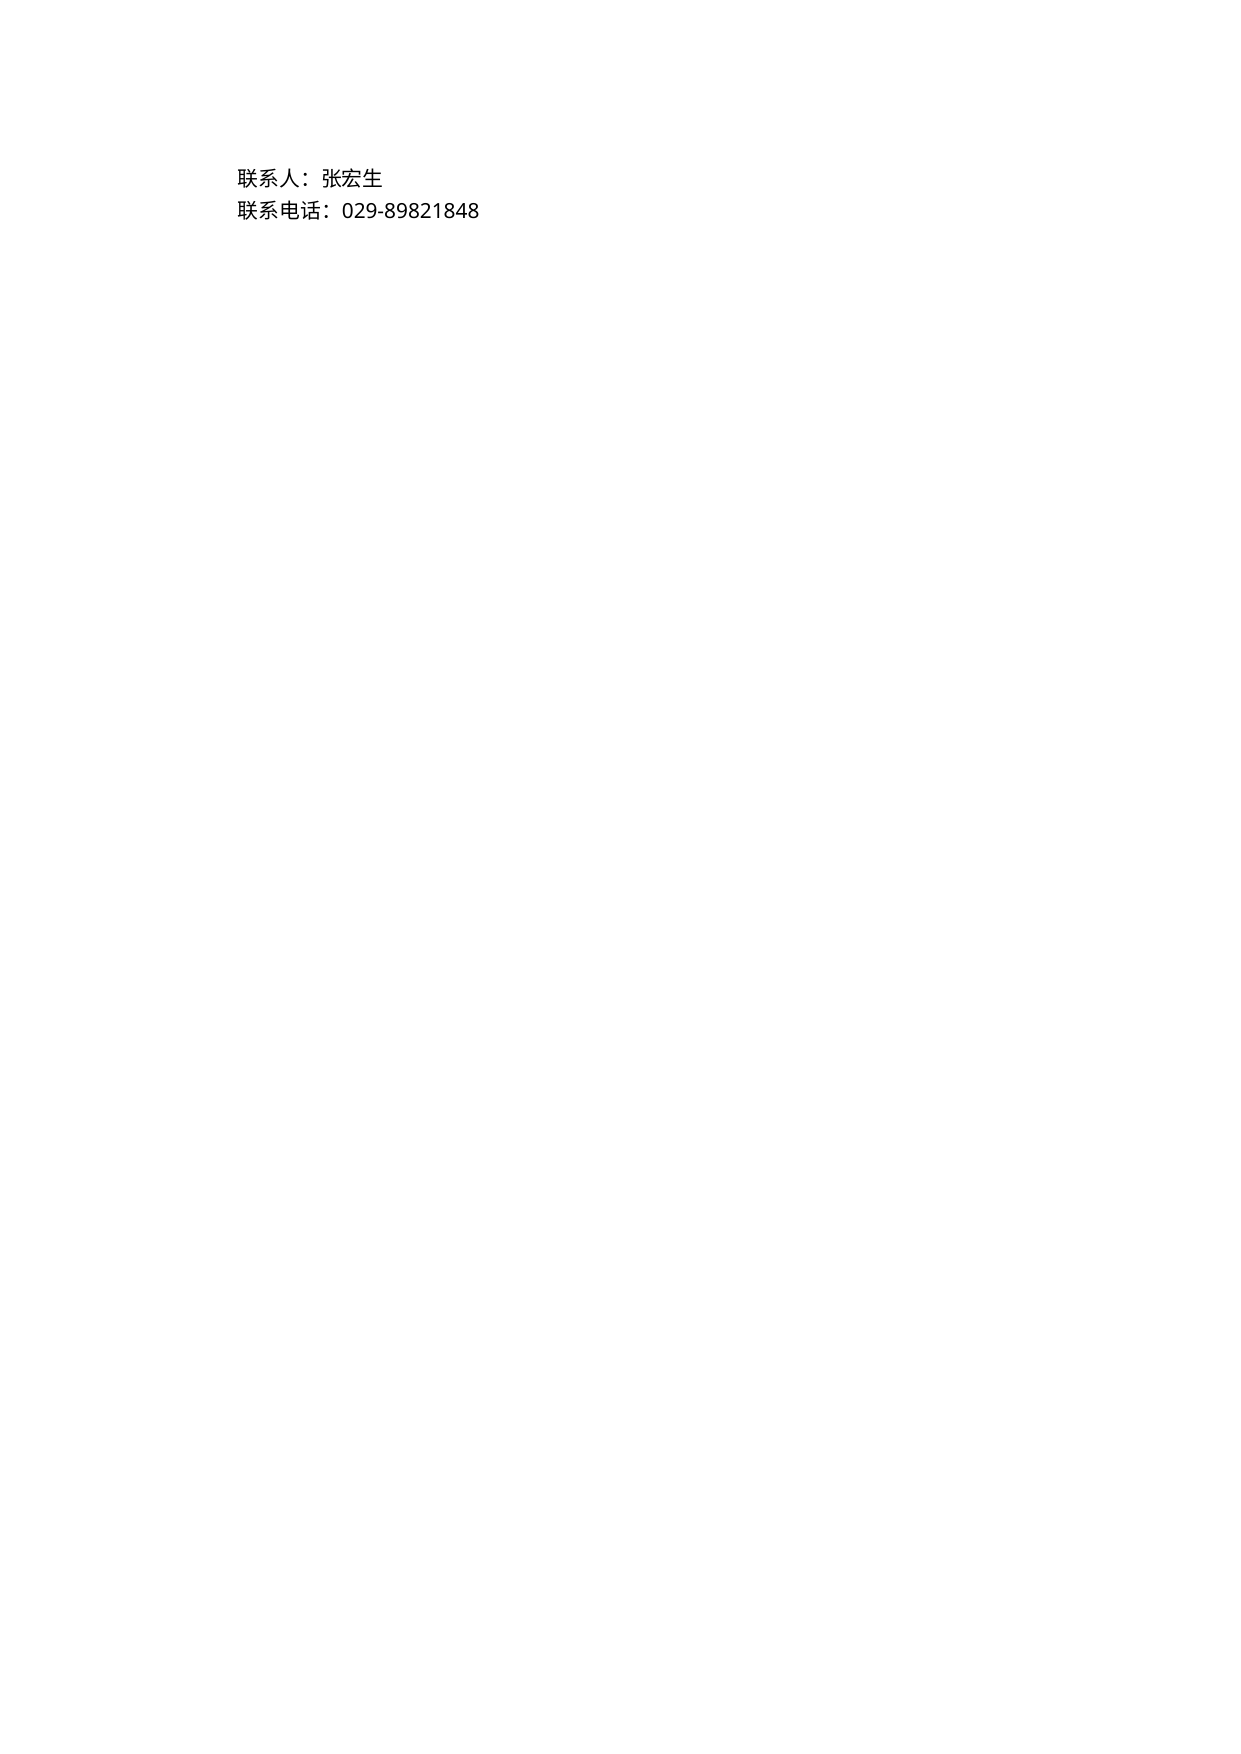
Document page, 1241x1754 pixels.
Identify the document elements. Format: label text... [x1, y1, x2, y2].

text 联系人：张宏生 [187, 162, 1053, 194]
text 联系电话：029-89821848 [187, 194, 1053, 227]
